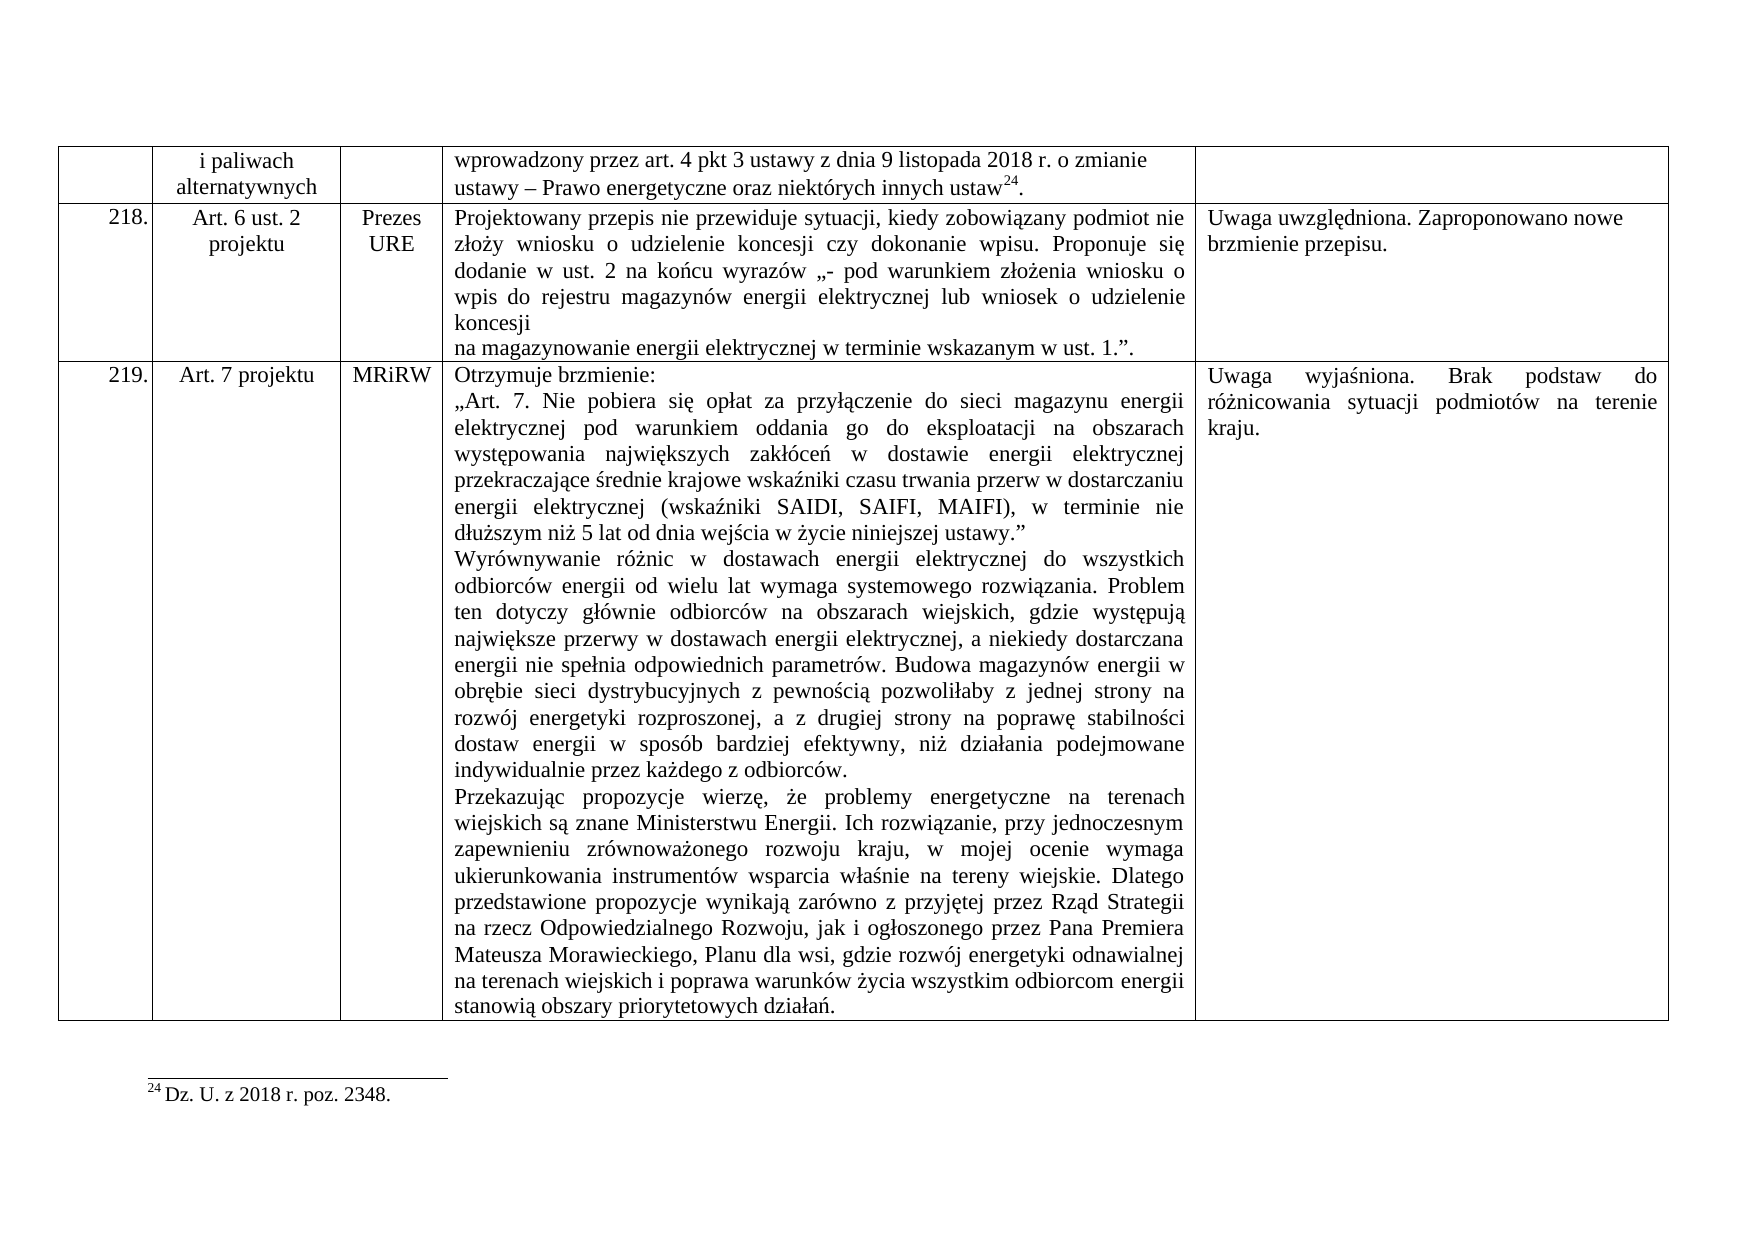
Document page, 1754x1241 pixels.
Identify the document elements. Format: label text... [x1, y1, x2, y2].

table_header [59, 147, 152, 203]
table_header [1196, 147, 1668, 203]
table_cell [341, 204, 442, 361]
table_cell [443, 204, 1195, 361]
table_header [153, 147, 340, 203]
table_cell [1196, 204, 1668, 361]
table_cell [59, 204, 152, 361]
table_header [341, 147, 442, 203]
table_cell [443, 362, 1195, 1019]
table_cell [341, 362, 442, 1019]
text 24 Dz. U. z 2018 r. poz. 2348. [147, 1080, 1681, 1106]
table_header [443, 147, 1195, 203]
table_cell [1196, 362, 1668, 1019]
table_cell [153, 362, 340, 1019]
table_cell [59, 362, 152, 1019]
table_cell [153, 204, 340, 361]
